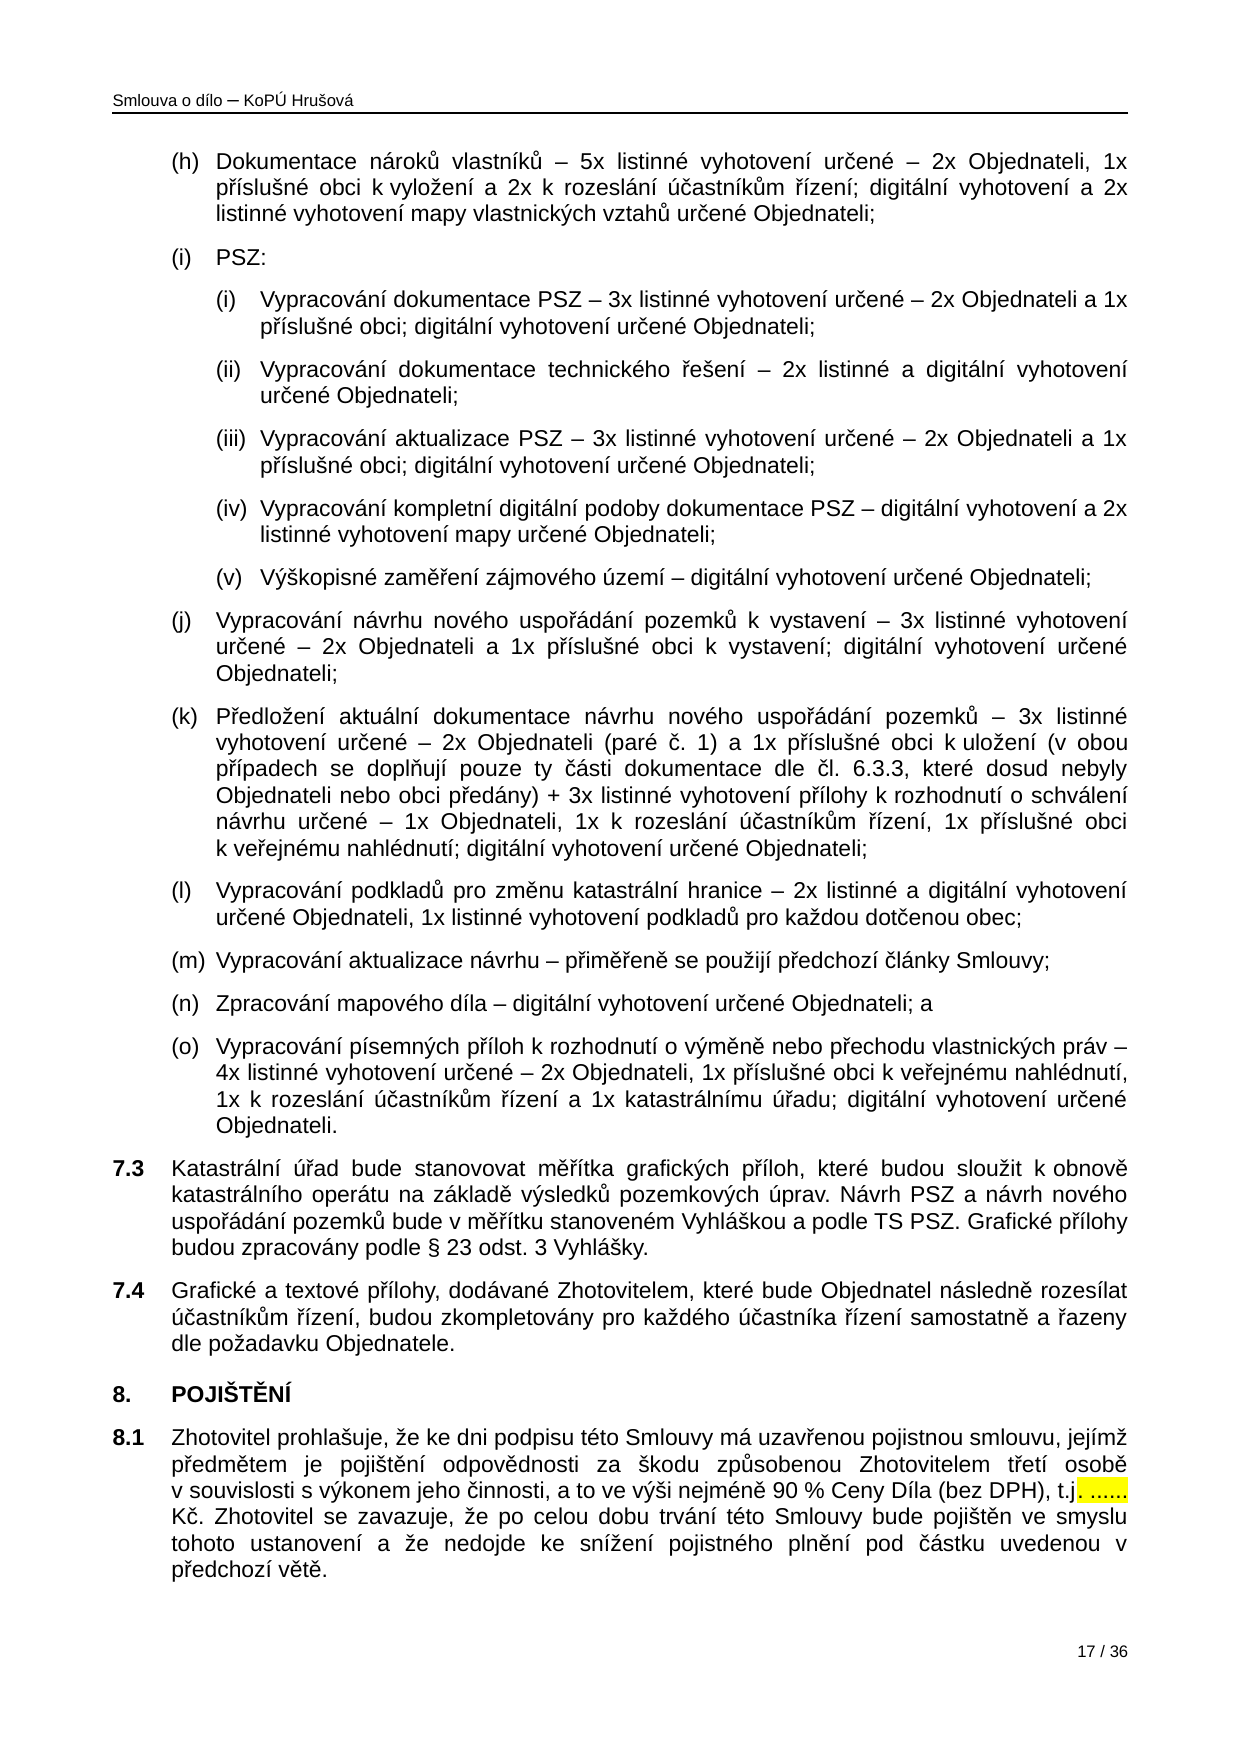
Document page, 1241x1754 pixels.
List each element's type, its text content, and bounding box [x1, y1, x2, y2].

list Předložení aktuální dokumentace návrhu nového uspořádání pozemků – 3x listinné vyhotovení určené – 2x Objednateli (paré č. 1) a 1x příslušné obci k uložení (v obou případech se doplňují pouze ty části dokumentace dle čl. 6.3.3, které dosud nebyly Objednateli nebo obci předány) + 3x listinné vyhotovení přílohy k rozhodnutí o schválení návrhu určené – 1x Objednateli, 1x k rozeslání účastníkům řízení, 1x příslušné obci k veřejnému nahlédnutí; digitální vyhotovení určené Objednateli; [171, 703, 1128, 861]
list Vypracování podkladů pro změnu katastrální hranice – 2x listinné a digitální vyhotovení určené Objednateli, 1x listinné vyhotovení podkladů pro každou dotčenou obec; [171, 877, 1128, 930]
list Dokumentace nároků vlastníků – 5x listinné vyhotovení určené – 2x Objednateli, 1x příslušné obci k vyložení a 2x k rozeslání účastníkům řízení; digitální vyhotovení a 2x listinné vyhotovení mapy vlastnických vztahů určené Objednateli; [171, 148, 1128, 227]
text Katastrální úřad bude stanovovat měřítka grafických příloh, které budou sloužit k obnově katastrálního operátu na základě výsledků pozemkových úprav. Návrh PSZ a návrh nového uspořádání pozemků bude v měřítku stanoveném Vyhláškou a podle TS PSZ. Grafické přílohy budou zpracovány podle § 23 odst. 3 Vyhlášky. [112, 1155, 1128, 1260]
list Vypracování písemných příloh k rozhodnutí o výměně nebo přechodu vlastnických práv – 4x listinné vyhotovení určené – 2x Objednateli, 1x příslušné obci k veřejnému nahlédnutí, 1x k rozeslání účastníkům řízení a 1x katastrálnímu úřadu; digitální vyhotovení určené Objednateli. [171, 1033, 1128, 1138]
list Vypracování dokumentace PSZ – 3x listinné vyhotovení určené – 2x Objednateli a 1x příslušné obci; digitální vyhotovení určené Objednateli; [216, 286, 1128, 339]
list PSZ: [171, 243, 1128, 270]
text Grafické a textové přílohy, dodávané Zhotovitelem, které bude Objednatel následně rozesílat účastníkům řízení, budou zkompletovány pro každého účastníka řízení samostatně a řazeny dle požadavku Objednatele. [112, 1277, 1128, 1356]
list Vypracování návrhu nového uspořádání pozemků k vystavení – 3x listinné vyhotovení určené – 2x Objednateli a 1x příslušné obci k vystavení; digitální vyhotovení určené Objednateli; [171, 607, 1128, 686]
list Vypracování dokumentace technického řešení – 2x listinné a digitální vyhotovení určené Objednateli; [216, 356, 1128, 408]
list Zpracování mapového díla – digitální vyhotovení určené Objednateli; a [171, 990, 1128, 1016]
list Vypracování aktualizace PSZ – 3x listinné vyhotovení určené – 2x Objednateli a 1x příslušné obci; digitální vyhotovení určené Objednateli; [216, 425, 1128, 478]
text Zhotovitel prohlašuje, že ke dni podpisu této Smlouvy má uzavřenou pojistnou smlouvu, jejímž předmětem je pojištění odpovědnosti za škodu způsobenou Zhotovitelem třetí osobě v souvislosti s výkonem jeho činnosti, a to ve výši nejméně 90 % Ceny Díla (bez DPH), t.j. ...... Kč. Zhotovitel se zavazuje, že po celou dobu trvání této Smlouvy bude pojištěn ve smyslu tohoto ustanovení a že nedojde ke snížení pojistného plnění pod částku uvedenou v předchozí větě. [112, 1424, 1128, 1582]
text Pojištění [112, 1381, 1128, 1407]
list Vypracování aktualizace návrhu – přiměřeně se použijí předchozí články Smlouvy; [171, 947, 1128, 973]
list Vypracování kompletní digitální podoby dokumentace PSZ – digitální vyhotovení a 2x listinné vyhotovení mapy určené Objednateli; [216, 494, 1128, 547]
list Výškopisné zaměření zájmového území – digitální vyhotovení určené Objednateli; [216, 564, 1128, 590]
